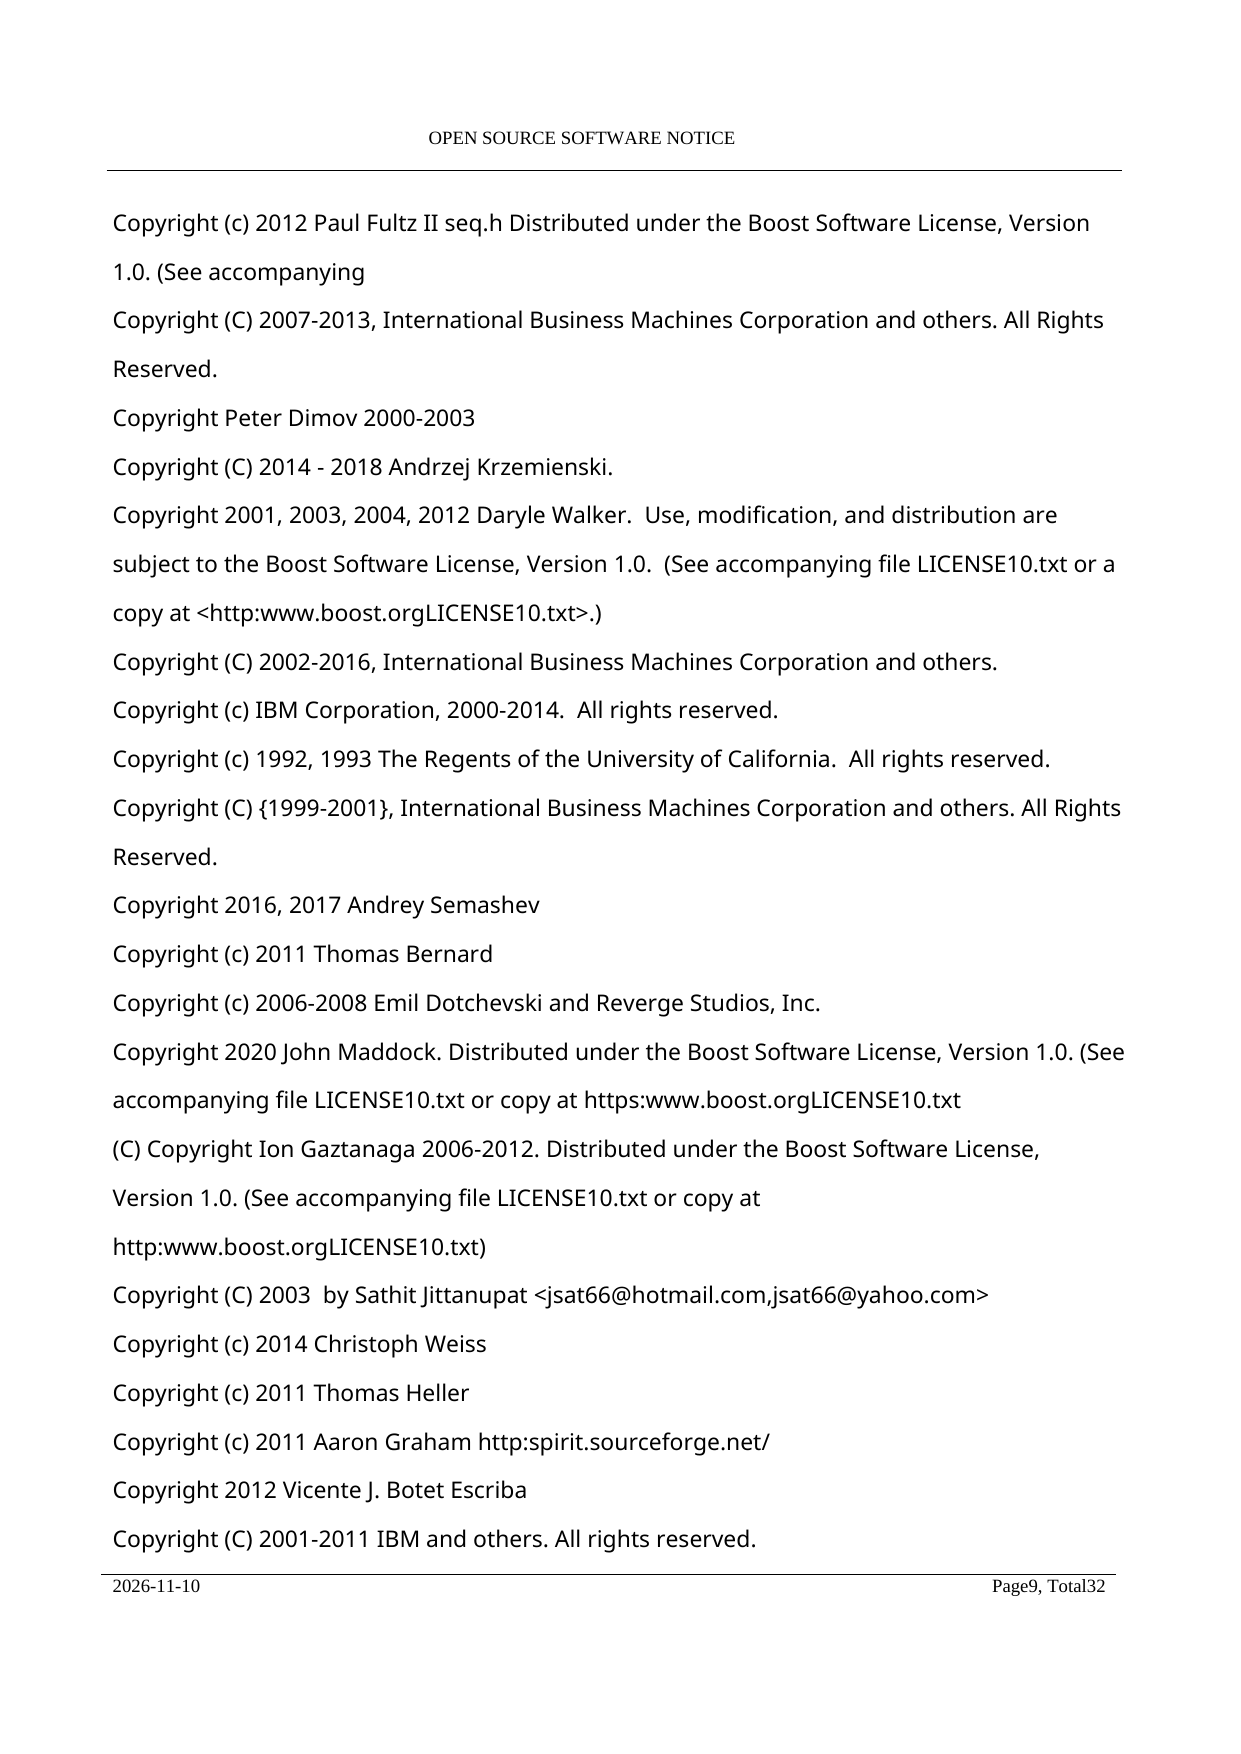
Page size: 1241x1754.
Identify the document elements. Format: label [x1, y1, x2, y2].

text [112, 206, 1128, 1555]
